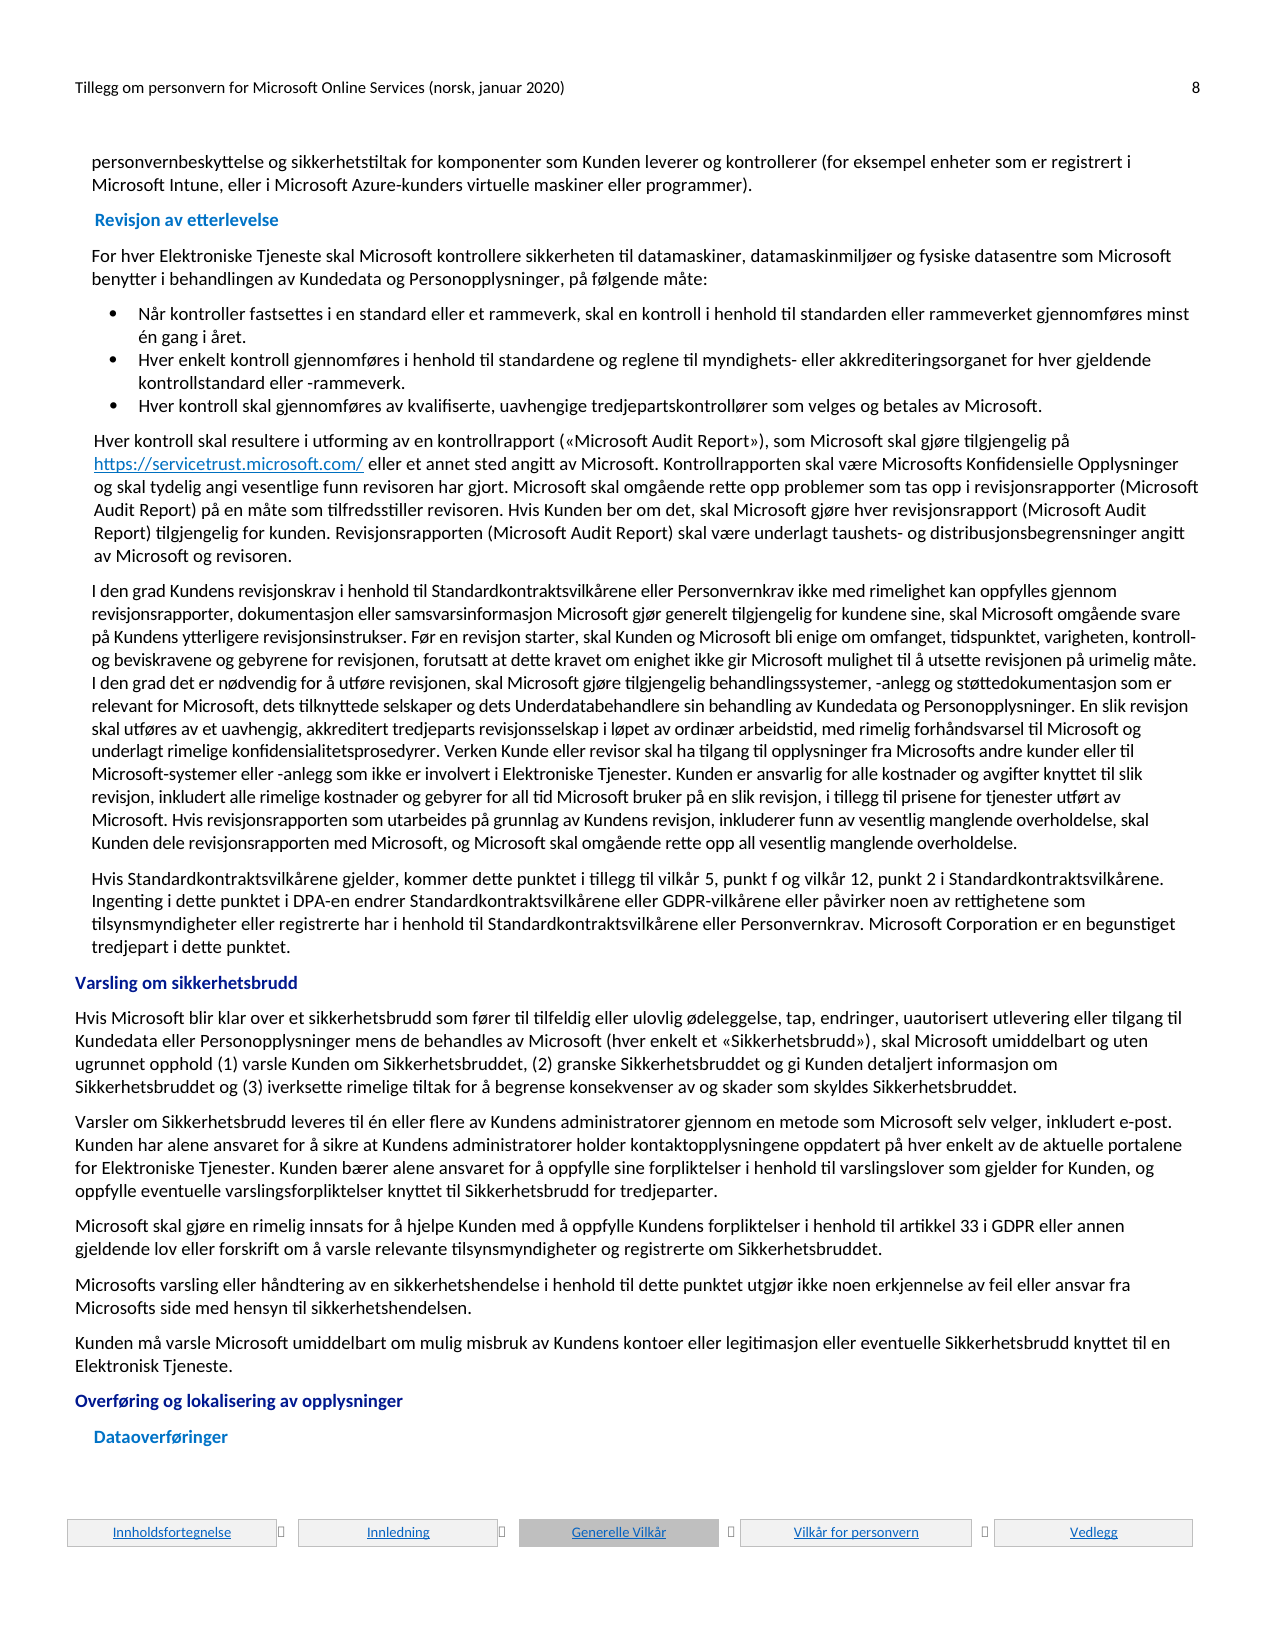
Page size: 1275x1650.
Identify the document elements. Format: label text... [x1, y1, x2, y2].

list Hver kontroll skal gjennomføres av kvalifiserte, uavhengige tredjepartskontrollører som velges og betales av Microsoft. [110, 394, 1200, 417]
list Microsoft skal gjøre en rimelig innsats for å hjelpe Kunden med å oppfylle Kundens forpliktelser i henhold til artikkel 33 i GDPR eller annen gjeldende lov eller forskrift om å varsle relevante tilsynsmyndigheter og registrerte om Sikkerhetsbruddet. [75, 1214, 1200, 1260]
list Hvis Microsoft blir klar over et sikkerhetsbrudd som fører til tilfeldig eller ulovlig ødeleggelse, tap, endringer, uautorisert utlevering eller tilgang til Kundedata eller Personopplysninger mens de behandles av Microsoft (hver enkelt et «Sikkerhetsbrudd»), skal Microsoft umiddelbart og uten ugrunnet opphold (1) varsle Kunden om Sikkerhetsbruddet, (2) granske Sikkerhetsbruddet og gi Kunden detaljert informasjon om Sikkerhetsbruddet og (3) iverksette rimelige tiltak for å begrense konsekvenser av og skader som skyldes Sikkerhetsbruddet. [75, 1006, 1200, 1098]
list Dataoverføringer [94, 1425, 1200, 1448]
list Når kontroller fastsettes i en standard eller et rammeverk, skal en kontroll i henhold til standarden eller rammeverket gjennomføres minst én gang i året. [109, 302, 1200, 348]
list Kunden må varsle Microsoft umiddelbart om mulig misbruk av Kundens kontoer eller legitimasjon eller eventuelle Sikkerhetsbrudd knyttet til en Elektronisk Tjeneste. [75, 1331, 1200, 1377]
list Hvis Standardkontraktsvilkårene gjelder, kommer dette punktet i tillegg til vilkår 5, punkt f og vilkår 12, punkt 2 i Standardkontraktsvilkårene. Ingenting i dette punktet i DPA-en endrer Standardkontraktsvilkårene eller GDPR-vilkårene eller påvirker noen av rettighetene som tilsynsmyndigheter eller registrerte har i henhold til Standardkontraktsvilkårene eller Personvernkrav. Microsoft Corporation er en begunstiget tredjepart i dette punktet. [91, 867, 1200, 958]
list I den grad Kundens revisjonskrav i henhold til Standardkontraktsvilkårene eller Personvernkrav ikke med rimelighet kan oppfylles gjennom revisjonsrapporter, dokumentasjon eller samsvarsinformasjon Microsoft gjør generelt tilgjengelig for kundene sine, skal Microsoft omgående svare på Kundens ytterligere revisjonsinstrukser. Før en revisjon starter, skal Kunden og Microsoft bli enige om omfanget, tidspunktet, varigheten, kontroll- og beviskravene og gebyrene for revisjonen, forutsatt at dette kravet om enighet ikke gir Microsoft mulighet til å utsette revisjonen på urimelig måte. I den grad det er nødvendig for å utføre revisjonen, skal Microsoft gjøre tilgjengelig behandlingssystemer, -anlegg og støttedokumentasjon som er relevant for Microsoft, dets tilknyttede selskaper og dets Underdatabehandlere sin behandling av Kundedata og Personopplysninger. En slik revisjon skal utføres av et uavhengig, akkreditert tredjeparts revisjonsselskap i løpet av ordinær arbeidstid, med rimelig forhåndsvarsel til Microsoft og underlagt rimelige konfidensialitetsprosedyrer. Verken Kunde eller revisor skal ha tilgang til opplysninger fra Microsofts andre kunder eller til Microsoft-systemer eller -anlegg som ikke er involvert i Elektroniske Tjenester. Kunden er ansvarlig for alle kostnader og avgifter knyttet til slik revisjon, inkludert alle rimelige kostnader og gebyrer for all tid Microsoft bruker på en slik revisjon, i tillegg til prisene for tjenester utført av Microsoft. Hvis revisjonsrapporten som utarbeides på grunnlag av Kundens revisjon, inkluderer funn av vesentlig manglende overholdelse, skal Kunden dele revisjonsrapporten med Microsoft, og Microsoft skal omgående rette opp all vesentlig manglende overholdelse. [91, 579, 1200, 854]
list For hver Elektroniske Tjeneste skal Microsoft kontrollere sikkerheten til datamaskiner, datamaskinmiljøer og fysiske datasentre som Microsoft benytter i behandlingen av Kundedata og Personopplysninger, på følgende måte: [91, 244, 1200, 289]
subtitle Varsling om sikkerhetsbrudd [75, 971, 1200, 994]
list Varsler om Sikkerhetsbrudd leveres til én eller flere av Kundens administratorer gjennom en metode som Microsoft selv velger, inkludert e-post. Kunden har alene ansvaret for å sikre at Kundens administratorer holder kontaktopplysningene oppdatert på hver enkelt av de aktuelle portalene for Elektroniske Tjenester. Kunden bærer alene ansvaret for å oppfylle sine forpliktelser i henhold til varslingslover som gjelder for Kunden, og oppfylle eventuelle varslingsforpliktelser knyttet til Sikkerhetsbrudd for tredjeparter. [75, 1110, 1200, 1202]
list Hver enkelt kontroll gjennomføres i henhold til standardene og reglene til myndighets- eller akkrediteringsorganet for hver gjeldende kontrollstandard eller -rammeverk. [109, 348, 1200, 394]
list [91, 150, 1200, 196]
list Hver kontroll skal resultere i utforming av en kontrollrapport («Microsoft Audit Report»), som Microsoft skal gjøre tilgjengelig på https://servicetrust.microsoft.com/ eller et annet sted angitt av Microsoft. Kontrollrapporten skal være Microsofts Konfidensielle Opplysninger og skal tydelig angi vesentlige funn revisoren har gjort. Microsoft skal omgående rette opp problemer som tas opp i revisjonsrapporter (Microsoft Audit Report) på en måte som tilfredsstiller revisoren. Hvis Kunden ber om det, skal Microsoft gjøre hver revisjonsrapport (Microsoft Audit Report) tilgjengelig for kunden. Revisjonsrapporten (Microsoft Audit Report) skal være underlagt taushets- og distribusjonsbegrensninger angitt av Microsoft og revisoren. [94, 429, 1200, 567]
subtitle Overføring og lokalisering av opplysninger [75, 1389, 1200, 1412]
list Revisjon av etterlevelse [94, 208, 1200, 231]
list Microsofts varsling eller håndtering av en sikkerhetshendelse i henhold til dette punktet utgjør ikke noen erkjennelse av feil eller ansvar fra Microsofts side med hensyn til sikkerhetshendelsen. [75, 1273, 1200, 1319]
